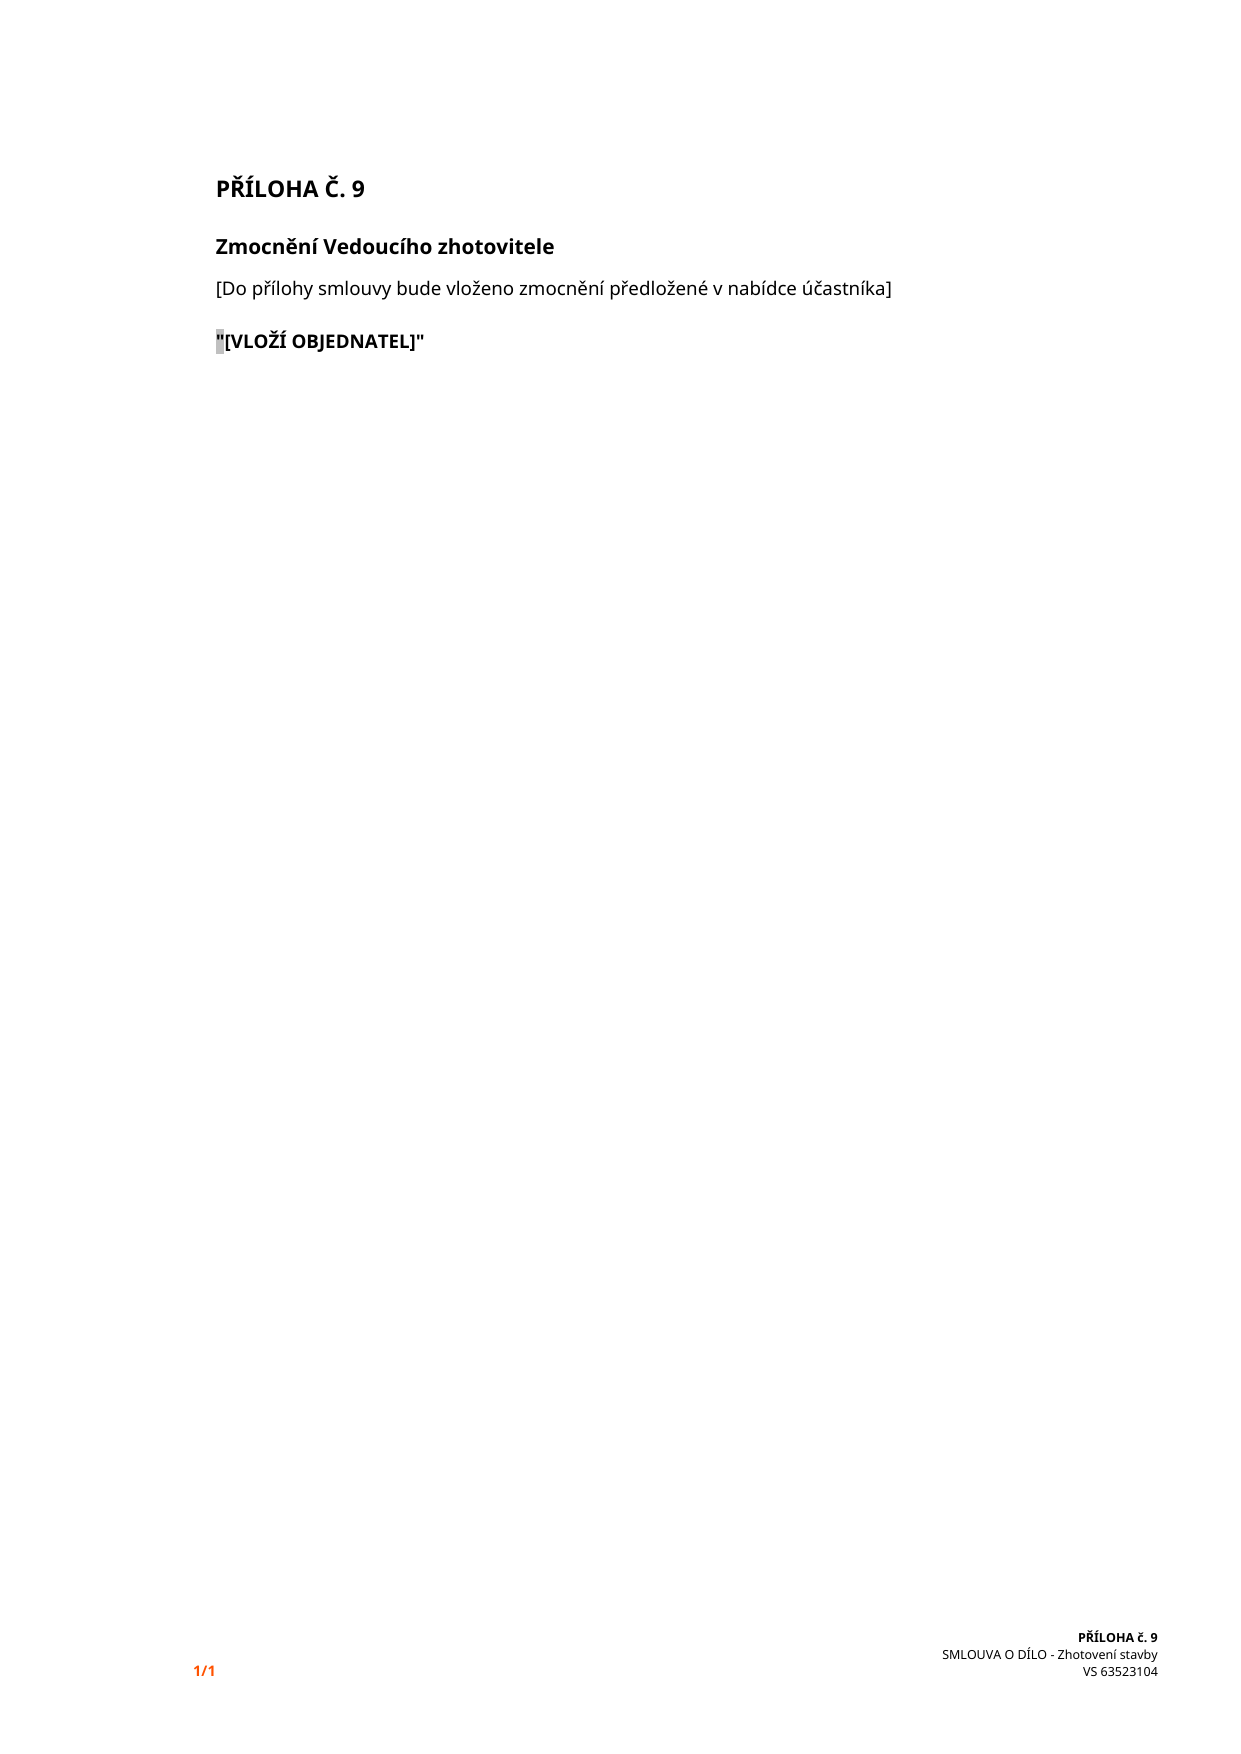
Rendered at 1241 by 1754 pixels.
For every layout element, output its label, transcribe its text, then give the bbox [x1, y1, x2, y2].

text [Do přílohy smlouvy bude vloženo zmocnění předložené v nabídce účastníka] [216, 276, 1093, 301]
text Zmocnění Vedoucího zhotovitele [216, 232, 1093, 260]
text Příloha č. 9 [216, 172, 1093, 204]
